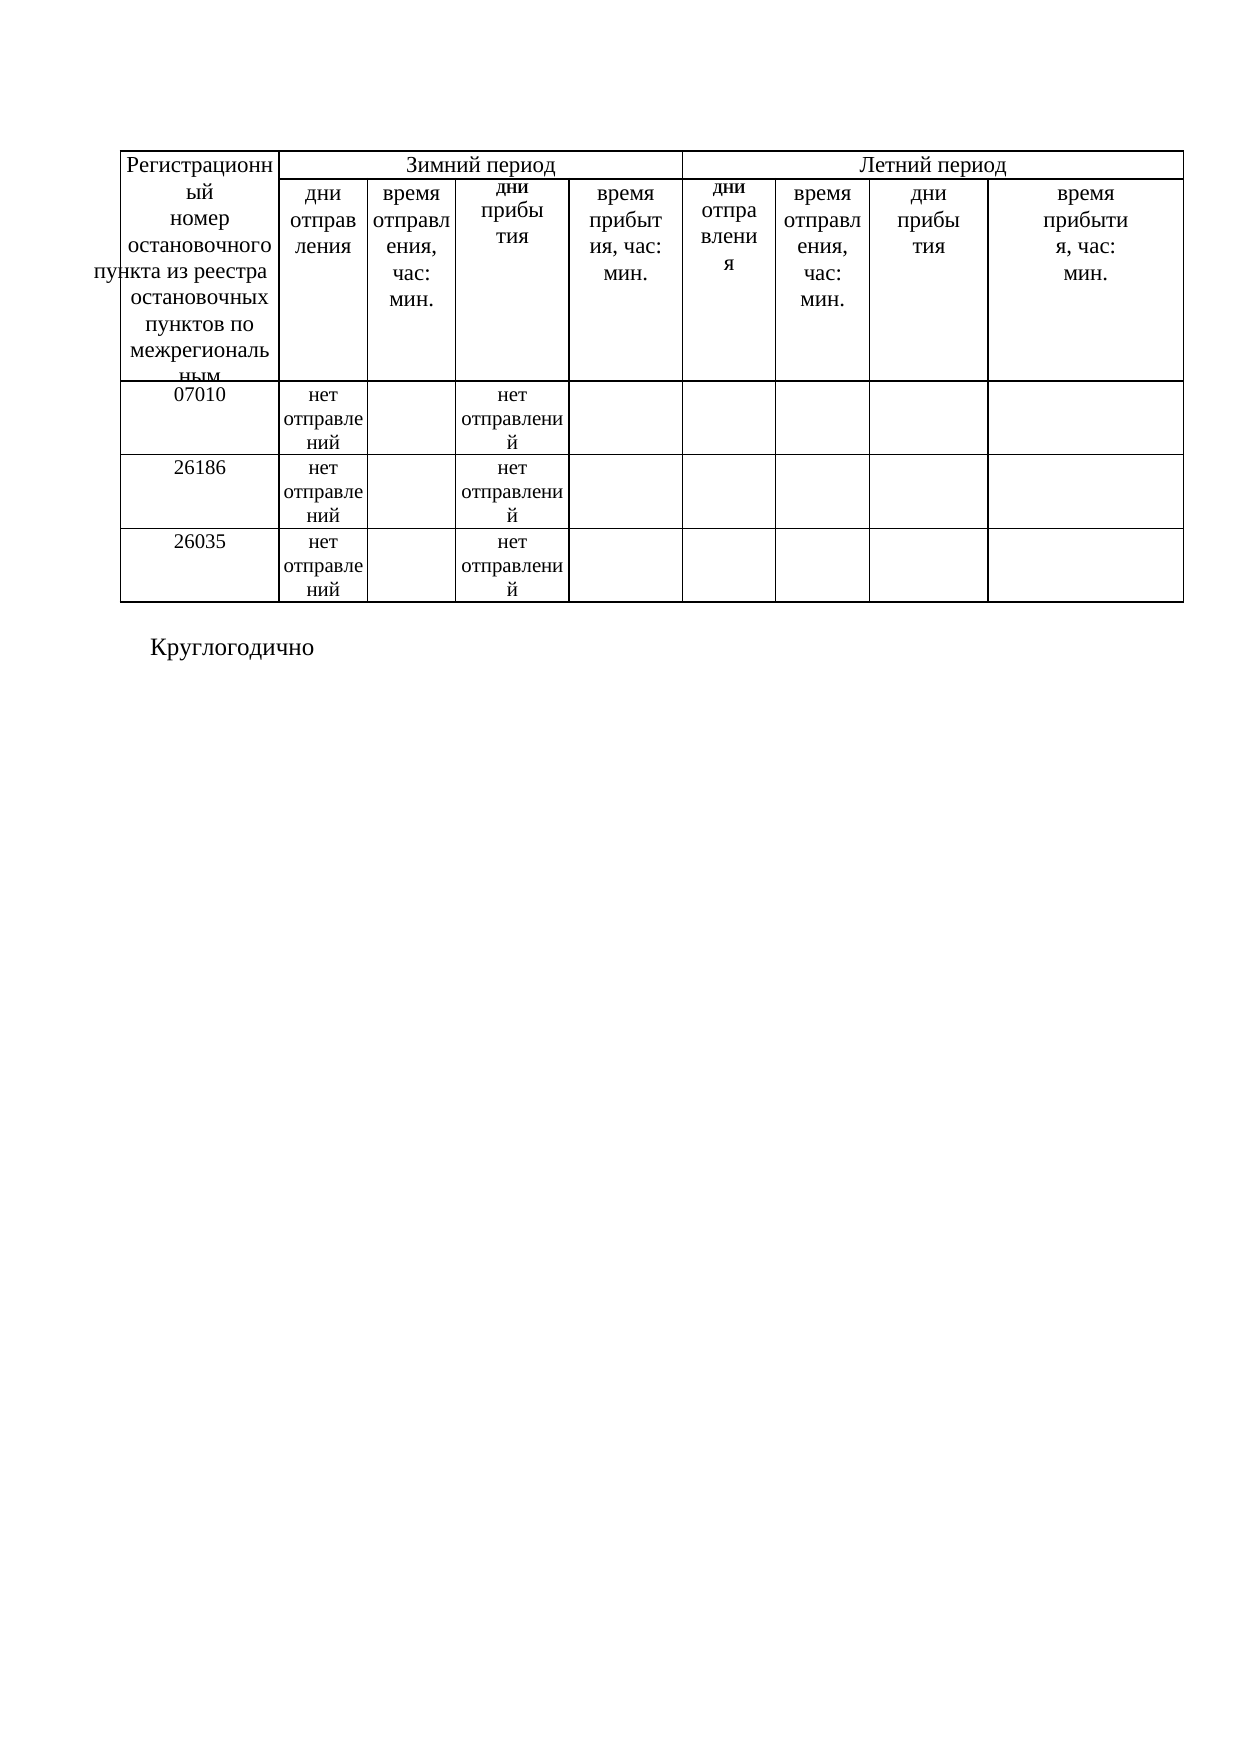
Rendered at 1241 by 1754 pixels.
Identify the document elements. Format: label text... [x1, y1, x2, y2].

table_cell дни прибы тия [870, 180, 987, 380]
table_cell время прибыт ия, час: мин. [570, 180, 682, 380]
table_cell [776, 529, 869, 601]
table_cell [776, 455, 869, 527]
table_cell нет отправлений [280, 529, 367, 601]
table_cell [570, 529, 682, 601]
table_cell [870, 455, 987, 527]
table_cell 07010 [121, 382, 278, 454]
table_cell нет отправлений [280, 455, 367, 527]
table_cell [989, 529, 1183, 601]
table_cell [989, 382, 1183, 454]
table_header Зимний период [280, 152, 682, 178]
table_cell нет отправлений [456, 455, 568, 527]
table_cell ДНИ прибы тия [456, 180, 568, 380]
table_cell нет отправлений [456, 382, 568, 454]
table_cell дни отправ ления [280, 180, 367, 380]
table_cell нет отправлений [280, 382, 367, 454]
table_cell [870, 382, 987, 454]
table_header Летний период [683, 152, 1183, 178]
table_cell время отправл ения, час: мин. [776, 180, 869, 380]
table_cell нет отправлений [456, 529, 568, 601]
table_cell [683, 382, 775, 454]
table_cell [368, 382, 455, 454]
table_cell время отправл ения, час: мин. [368, 180, 455, 380]
table_cell ДНИ отпра влени я [683, 180, 775, 380]
table_cell 26186 [121, 455, 278, 527]
table_cell [776, 382, 869, 454]
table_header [121, 152, 278, 380]
table_cell [683, 529, 775, 601]
table_cell [683, 455, 775, 527]
table_cell [989, 455, 1183, 527]
table_cell [368, 529, 455, 601]
table_cell [368, 455, 455, 527]
table_cell [570, 455, 682, 527]
table_cell [570, 382, 682, 454]
table_cell время прибыти я, час: мин. [989, 180, 1183, 380]
table_cell [870, 529, 987, 601]
table_cell 26035 [121, 529, 278, 601]
text Круглогодично [150, 632, 1090, 660]
